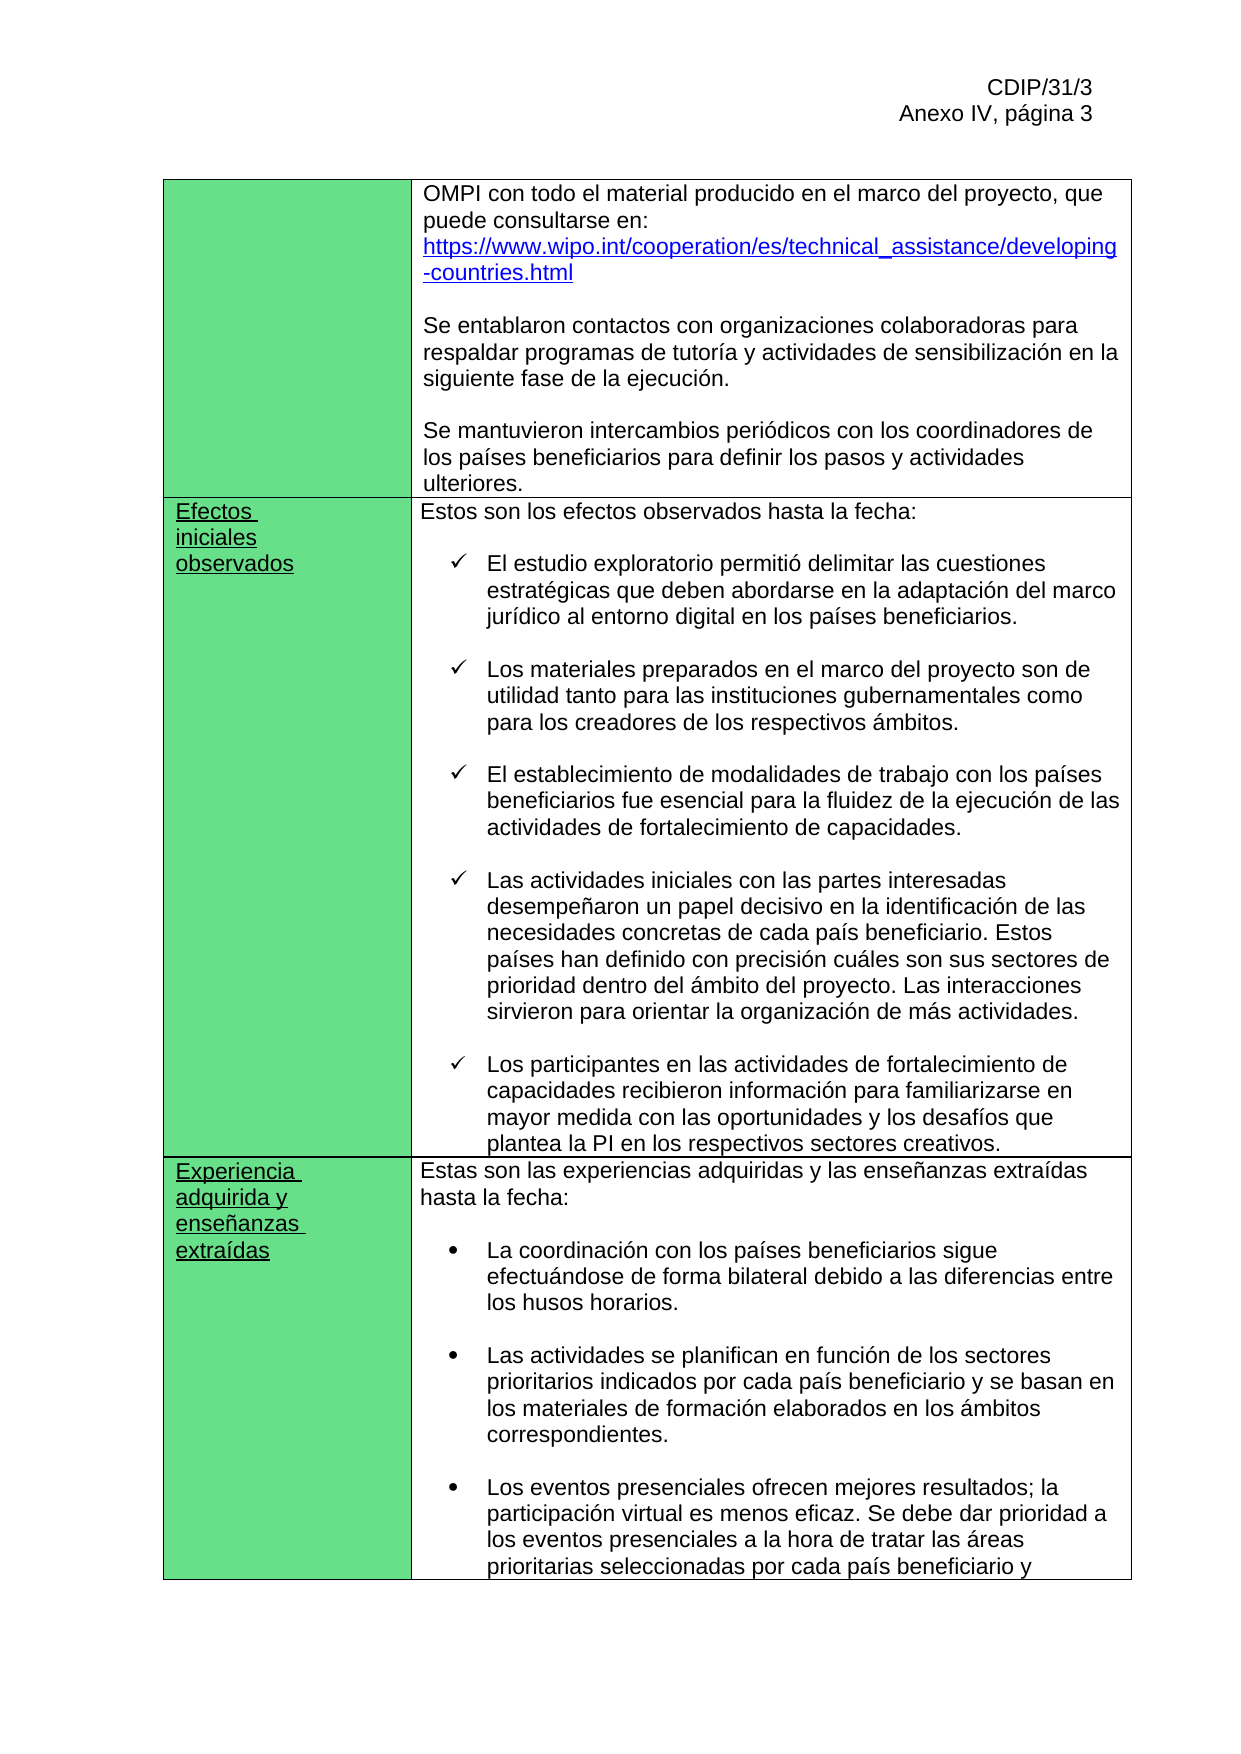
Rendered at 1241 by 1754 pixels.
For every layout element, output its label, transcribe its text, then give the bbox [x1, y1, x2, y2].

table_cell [412, 1158, 1131, 1579]
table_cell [412, 180, 1131, 497]
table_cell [164, 1158, 411, 1579]
table_cell Efectos iniciales observados [164, 498, 411, 1156]
table_cell Estos son los efectos observados hasta la fecha: El estudio exploratorio permitió delimitar las cuestiones estratégicas que deben abordarse en la adaptación del marco jurídico al entorno digital en los países beneficiarios. Los materiales preparados en el marco del proyecto son de utilidad tanto para las instituciones gubernamentales como para los creadores de los respectivos ámbitos. El establecimiento de modalidades de trabajo con los países beneficiarios fue esencial para la fluidez de la ejecución de las actividades de fortalecimiento de capacidades. Las actividades iniciales con las partes interesadas desempeñaron un papel decisivo en la identificación de las necesidades concretas de cada país beneficiario. Estos países han definido con precisión cuáles son sus sectores de prioridad dentro del ámbito del proyecto. Las interacciones sirvieron para orientar la organización de más actividades. Los participantes en las actividades de fortalecimiento de capacidades recibieron información para familiarizarse en mayor medida con las oportunidades y los desafíos que plantea la PI en los respectivos sectores creativos. [412, 498, 1131, 1156]
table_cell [164, 180, 411, 497]
